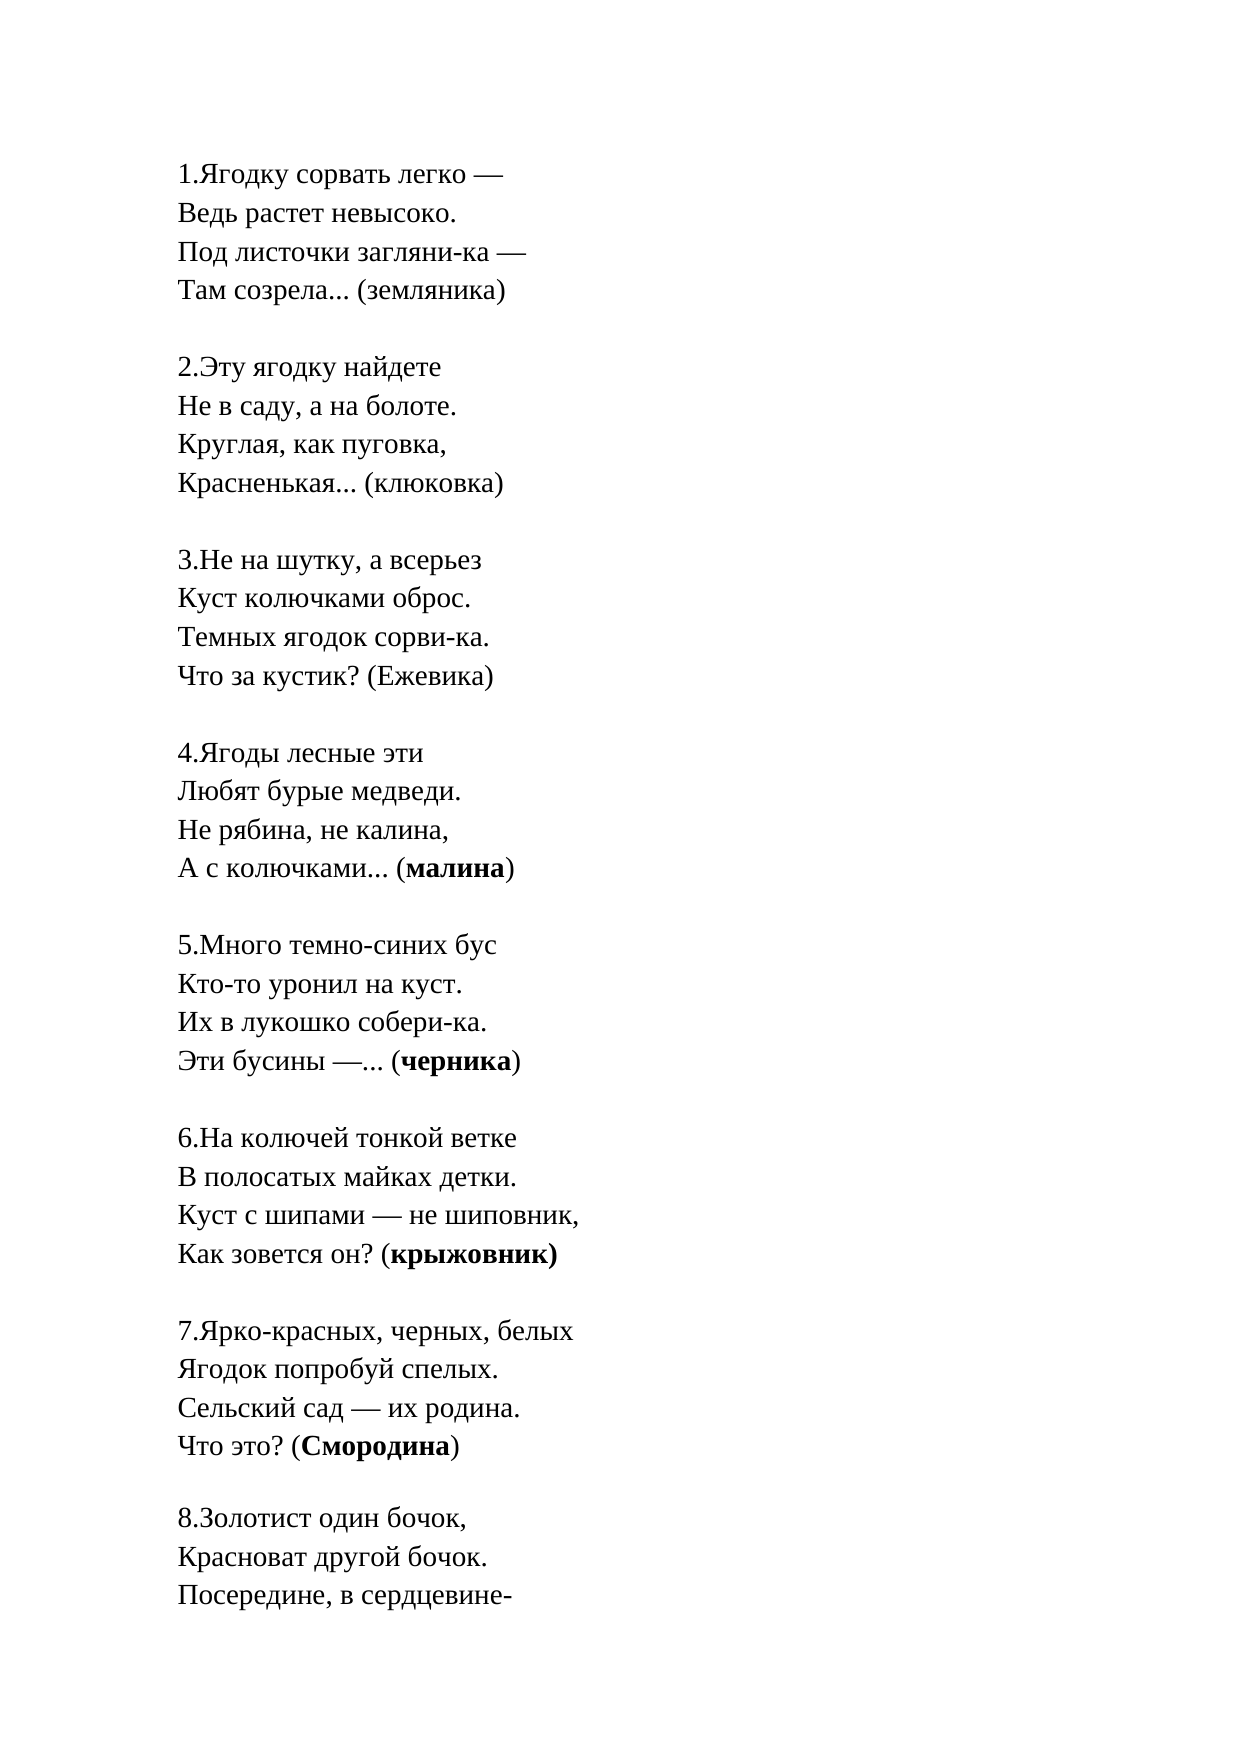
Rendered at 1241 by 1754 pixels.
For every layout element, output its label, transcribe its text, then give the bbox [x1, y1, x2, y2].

text Темных ягодок сорви-ка. [177, 619, 1152, 653]
text 7.Ярко-красных, черных, белых [177, 1313, 1152, 1346]
text Сельский сад — их родина. [177, 1390, 1152, 1423]
text Посередине, в сердцевине- [177, 1577, 1152, 1611]
text 8.Золотист один бочок, [177, 1500, 1152, 1534]
text А с колючками... (малина) [177, 850, 1152, 884]
text Что за кустик? (Ежевика) [177, 658, 1152, 691]
text Как зовется он? (крыжовник) [177, 1236, 1152, 1269]
text Кто-то уронил на куст. [177, 966, 1152, 999]
text Там созрела... (земляника) [177, 272, 1152, 306]
text Не в саду, а на болоте. [177, 388, 1152, 421]
text 1.Ягодку сорвать легко — [177, 157, 1152, 190]
text Их в лукошко собери-ка. [177, 1004, 1152, 1038]
text 4.Ягоды лесные эти [177, 735, 1152, 768]
text Не рябина, не калина, [177, 812, 1152, 845]
text Эти бусины —... (черника) [177, 1043, 1152, 1077]
text Ягодок попробуй спелых. [177, 1351, 1152, 1385]
text Куст колючками оброс. [177, 581, 1152, 614]
text Любят бурые медведи. [177, 773, 1152, 807]
text Под листочки загляни-ка — [177, 234, 1152, 267]
text 3.Не на шутку, а всерьез [177, 542, 1152, 576]
text Красненькая... (клюковка) [177, 465, 1152, 498]
text 6.На колючей тонкой ветке [177, 1120, 1152, 1154]
text 5.Много темно-синих бус [177, 927, 1152, 961]
text Красноват другой бочок. [177, 1539, 1152, 1572]
text Ведь растет невысоко. [177, 195, 1152, 229]
text 2.Эту ягодку найдете [177, 349, 1152, 383]
text В полосатых майках детки. [177, 1159, 1152, 1192]
text Что это? (Смородина) [177, 1428, 1152, 1462]
text Куст с шипами — не шиповник, [177, 1197, 1152, 1231]
text Круглая, как пуговка, [177, 426, 1152, 460]
